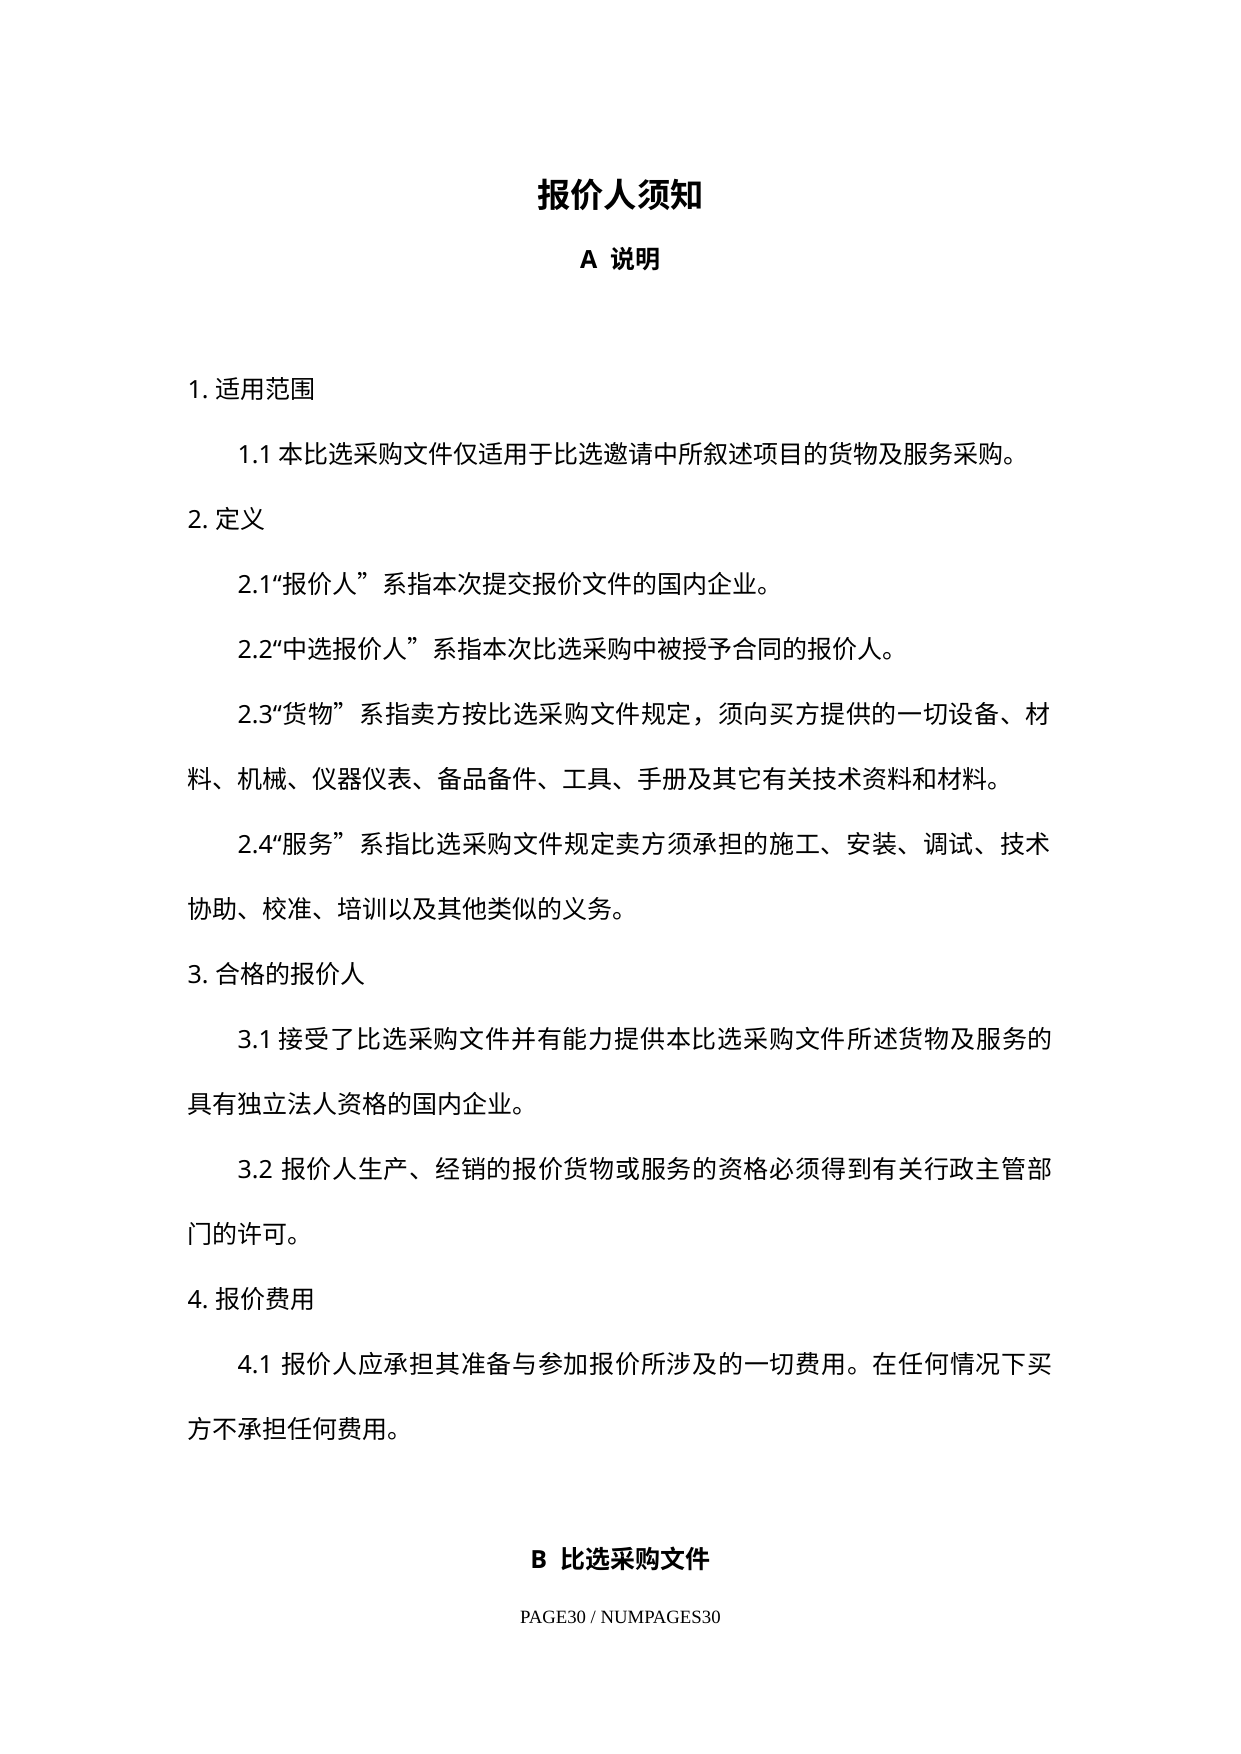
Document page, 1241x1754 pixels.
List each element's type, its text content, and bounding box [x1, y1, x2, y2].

text B 比选采购文件 [187, 1525, 1053, 1590]
text 报价人须知 [187, 160, 1053, 225]
text 3.1接受了比选采购文件并有能力提供本比选采购文件所述货物及服务的具有独立法人资格的国内企业。 [187, 1005, 1053, 1135]
text 4.1 报价人应承担其准备与参加报价所涉及的一切费用。在任何情况下买方不承担任何费用。 [187, 1330, 1053, 1460]
text 4. 报价费用 [187, 1265, 1053, 1330]
text 1. 适用范围 [187, 355, 1053, 420]
text 2.2“中选报价人”系指本次比选采购中被授予合同的报价人。 [187, 615, 1053, 680]
text 2.4“服务”系指比选采购文件规定卖方须承担的施工、安装、调试、技术协助、校准、培训以及其他类似的义务。 [187, 810, 1053, 940]
text A 说明 [187, 225, 1053, 290]
text 1.1本比选采购文件仅适用于比选邀请中所叙述项目的货物及服务采购。 [187, 420, 1053, 485]
text 3. 合格的报价人 [187, 940, 1053, 1005]
text 2. 定义 [187, 485, 1053, 550]
text 2.1“报价人”系指本次提交报价文件的国内企业。 [187, 550, 1053, 615]
text 3.2 报价人生产、经销的报价货物或服务的资格必须得到有关行政主管部门的许可。 [187, 1135, 1053, 1265]
text 2.3“货物”系指卖方按比选采购文件规定，须向买方提供的一切设备、材料、机械、仪器仪表、备品备件、工具、手册及其它有关技术资料和材料。 [187, 680, 1053, 810]
